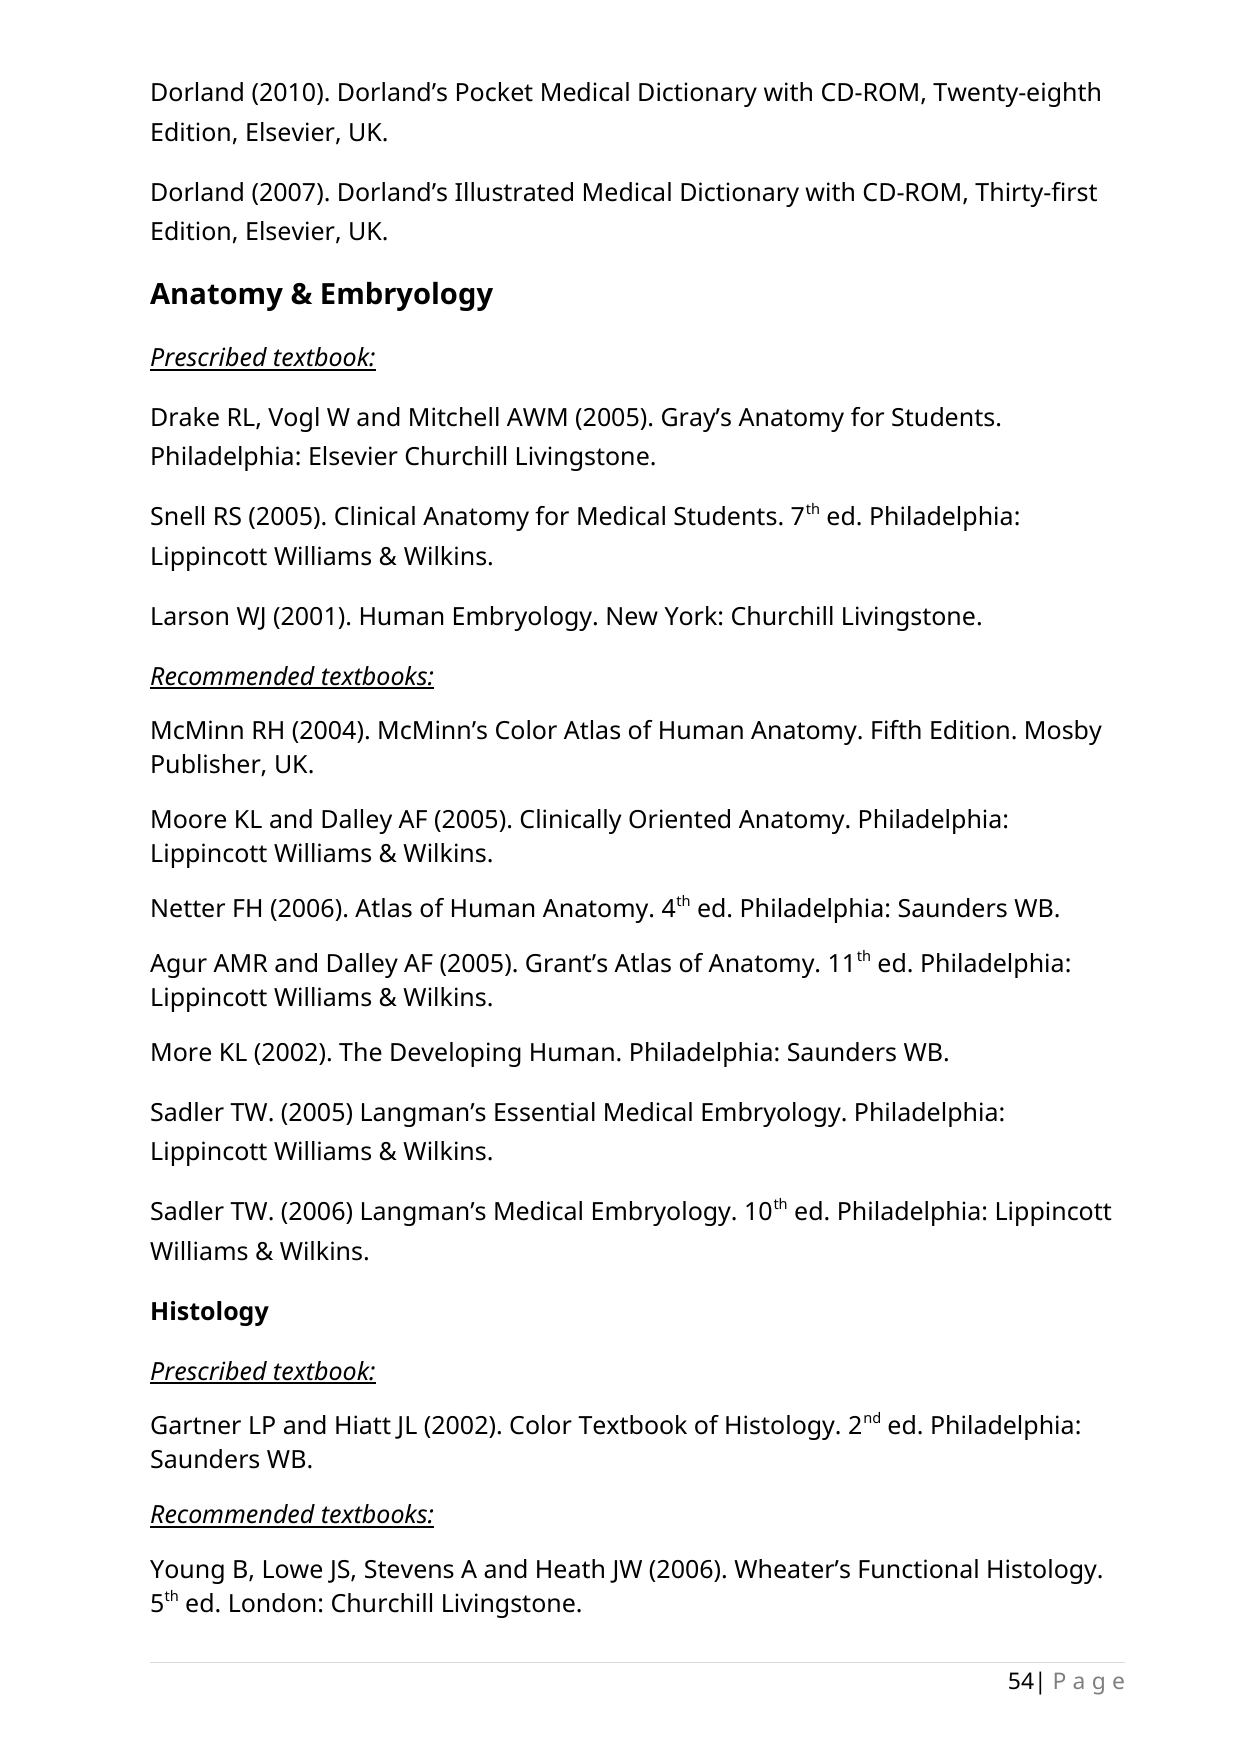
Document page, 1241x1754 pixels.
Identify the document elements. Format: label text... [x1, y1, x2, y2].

text Drake RL, Vogl W and Mitchell AWM (2005). Gray’s Anatomy for Students. Philadelphia: Elsevier Churchill Livingstone. [150, 400, 1125, 473]
text Dorland (2007). Dorland’s Illustrated Medical Dictionary with CD-ROM, Thirty-first Edition, Elsevier, UK. [150, 174, 1125, 247]
text Prescribed textbook: [150, 340, 1125, 374]
text Dorland (2010). Dorland’s Pocket Medical Dictionary with CD-ROM, Twenty-eighth Edition, Elsevier, UK. [150, 75, 1125, 148]
text Agur AMR and Dalley AF (2005). Grant’s Atlas of Anatomy. 11th ed. Philadelphia: Lippincott Williams & Wilkins. [150, 946, 1125, 1014]
text Recommended textbooks: [150, 658, 1125, 692]
text Anatomy & Embryology [150, 273, 1125, 313]
text Snell RS (2005). Clinical Anatomy for Medical Students. 7th ed. Philadelphia: Lippincott Williams & Wilkins. [150, 499, 1125, 572]
text McMinn RH (2004). McMinn’s Color Atlas of Human Anatomy. Fifth Edition. Mosby Publisher, UK. [150, 713, 1125, 781]
text Gartner LP and Hiatt JL (2002). Color Textbook of Histology. 2nd ed. Philadelphia: Saunders WB. [150, 1408, 1125, 1476]
text Larson WJ (2001). Human Embryology. New York: Churchill Livingstone. [150, 598, 1125, 632]
text Recommended textbooks: [150, 1497, 1125, 1531]
text Prescribed textbook: [150, 1353, 1125, 1387]
text Netter FH (2006). Atlas of Human Anatomy. 4th ed. Philadelphia: Saunders WB. [150, 891, 1125, 925]
text Sadler TW. (2006) Langman’s Medical Embryology. 10th ed. Philadelphia: Lippincott Williams & Wilkins. [150, 1194, 1125, 1267]
text Histology [150, 1293, 1125, 1327]
text Young B, Lowe JS, Stevens A and Heath JW (2006). Wheater’s Functional Histology. 5th ed. London: Churchill Livingstone. [150, 1552, 1125, 1620]
text More KL (2002). The Developing Human. Philadelphia: Saunders WB. [150, 1035, 1125, 1069]
text Sadler TW. (2005) Langman’s Essential Medical Embryology. Philadelphia: Lippincott Williams & Wilkins. [150, 1095, 1125, 1168]
text Moore KL and Dalley AF (2005). Clinically Oriented Anatomy. Philadelphia: Lippincott Williams & Wilkins. [150, 802, 1125, 870]
